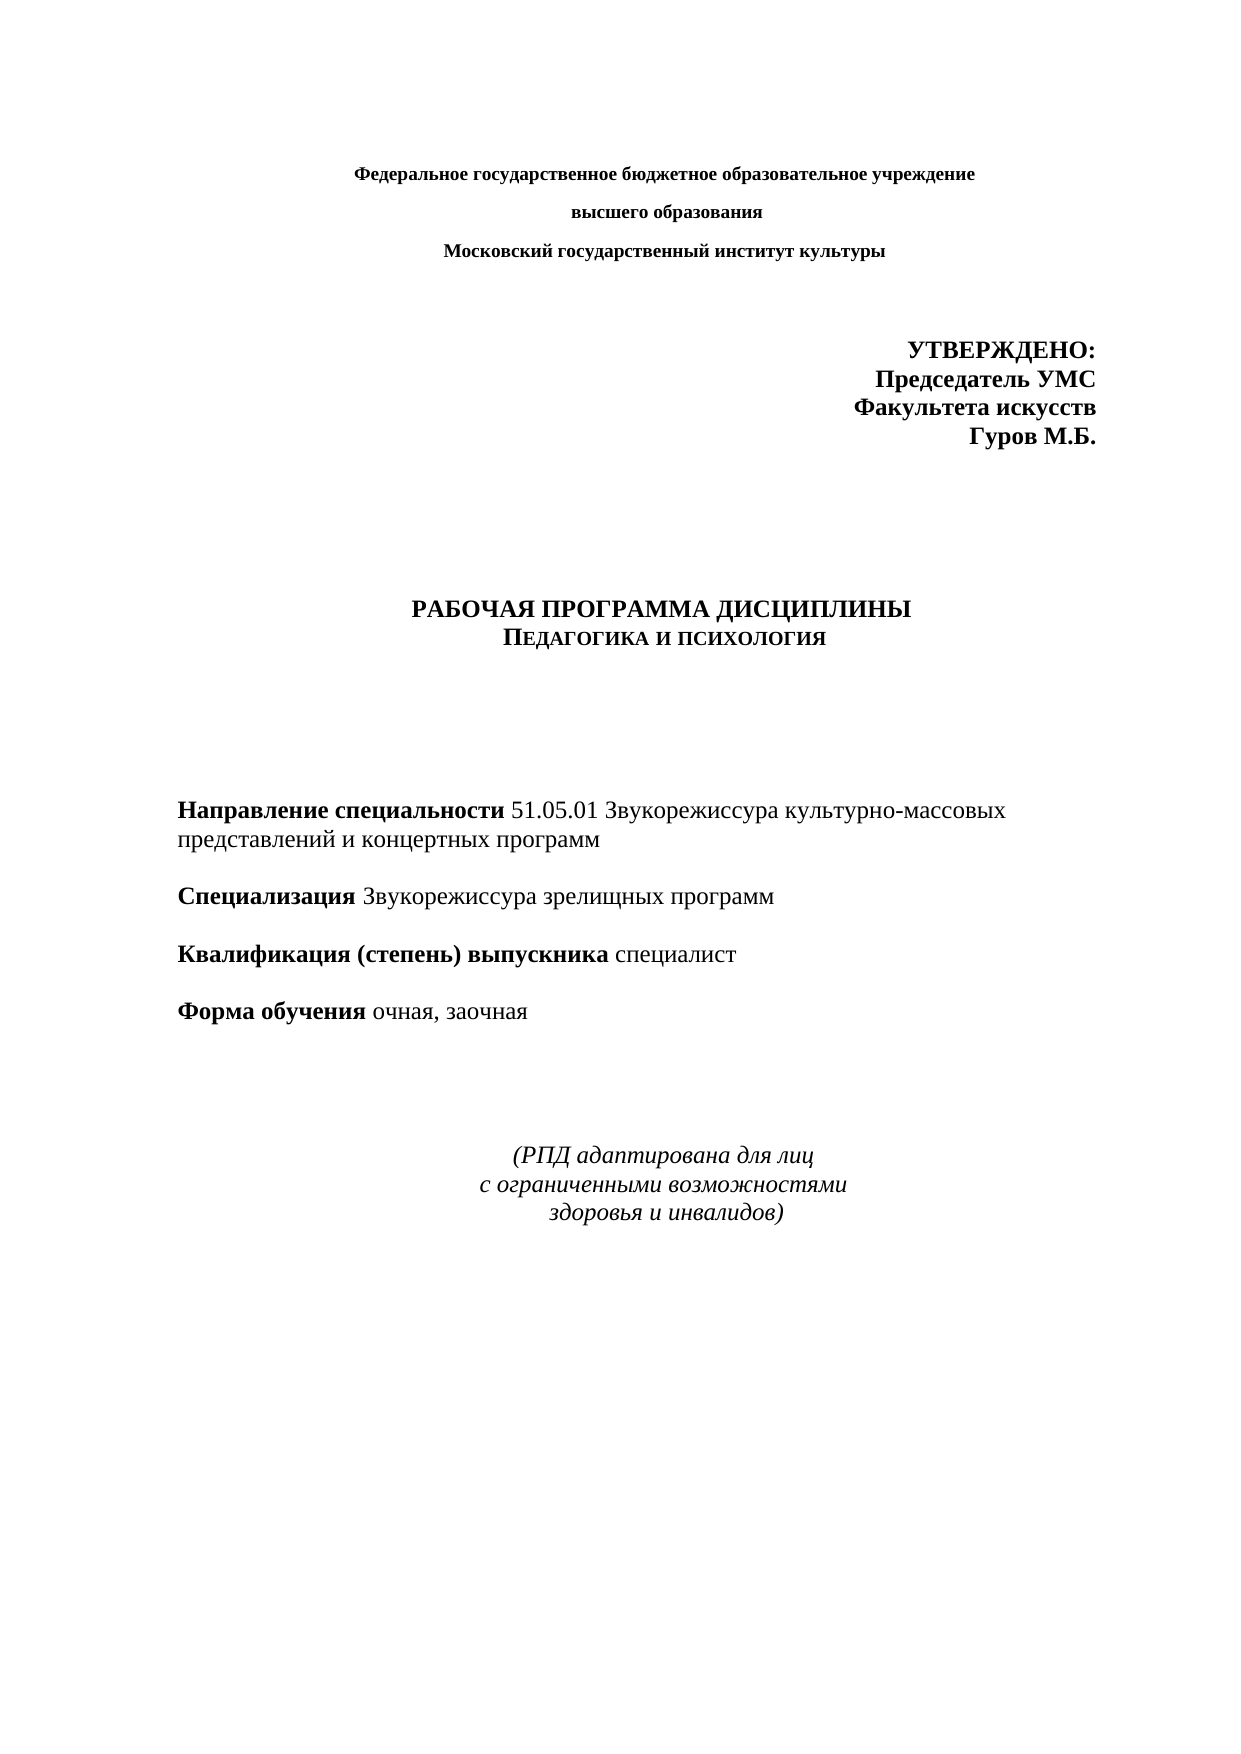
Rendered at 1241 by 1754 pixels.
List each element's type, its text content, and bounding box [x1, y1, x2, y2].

text (РПД адаптирована для лиц [177, 1140, 1152, 1169]
table_header УТВЕРЖДЕНО: Председатель УМС Факультета искусств Гуров М.Б. [665, 335, 1107, 450]
text Направление специальности 51.05.01 Звукорежиссура культурно-массовых представлений и концертных программ [177, 795, 1152, 852]
text Московский государственный институт культуры [177, 239, 1152, 277]
text Квалификация (степень) выпускника специалист [177, 939, 1152, 967]
text Федеральное государственное бюджетное образовательное учреждение [177, 162, 1152, 201]
text Форма обучения очная, заочная [177, 996, 1152, 1025]
text Специализация Звукорежиссура зрелищных программ [177, 881, 1152, 910]
text с ограниченными возможностями [177, 1169, 1152, 1197]
text высшего образования [177, 201, 1152, 239]
text РАБОЧАЯ ПРОГРАММА ДИСЦИПЛИНЫ Педагогика и психология [177, 594, 1152, 651]
text здоровья и инвалидов) [177, 1197, 1152, 1226]
